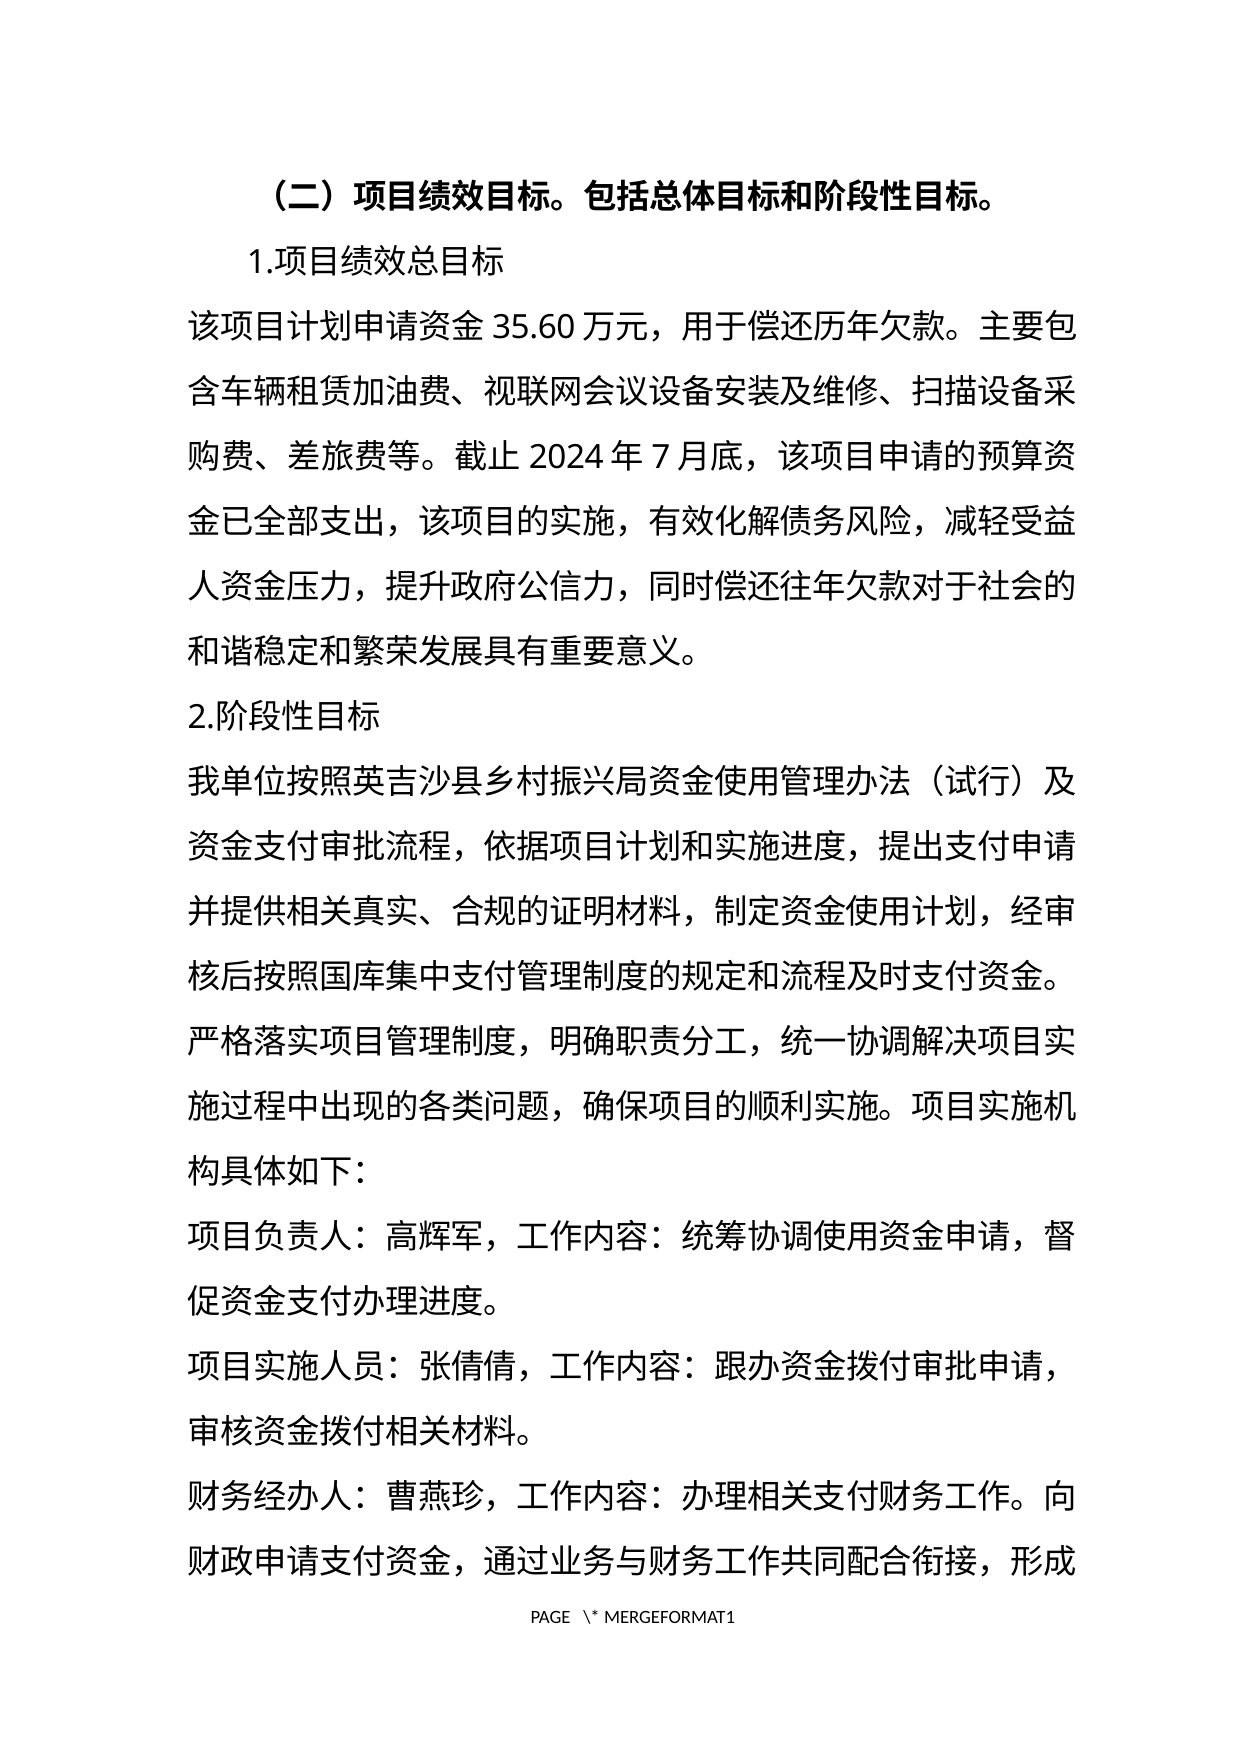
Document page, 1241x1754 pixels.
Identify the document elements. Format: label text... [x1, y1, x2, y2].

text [187, 227, 1078, 1592]
text （二）项目绩效目标。包括总体目标和阶段性目标。 [187, 162, 1078, 227]
